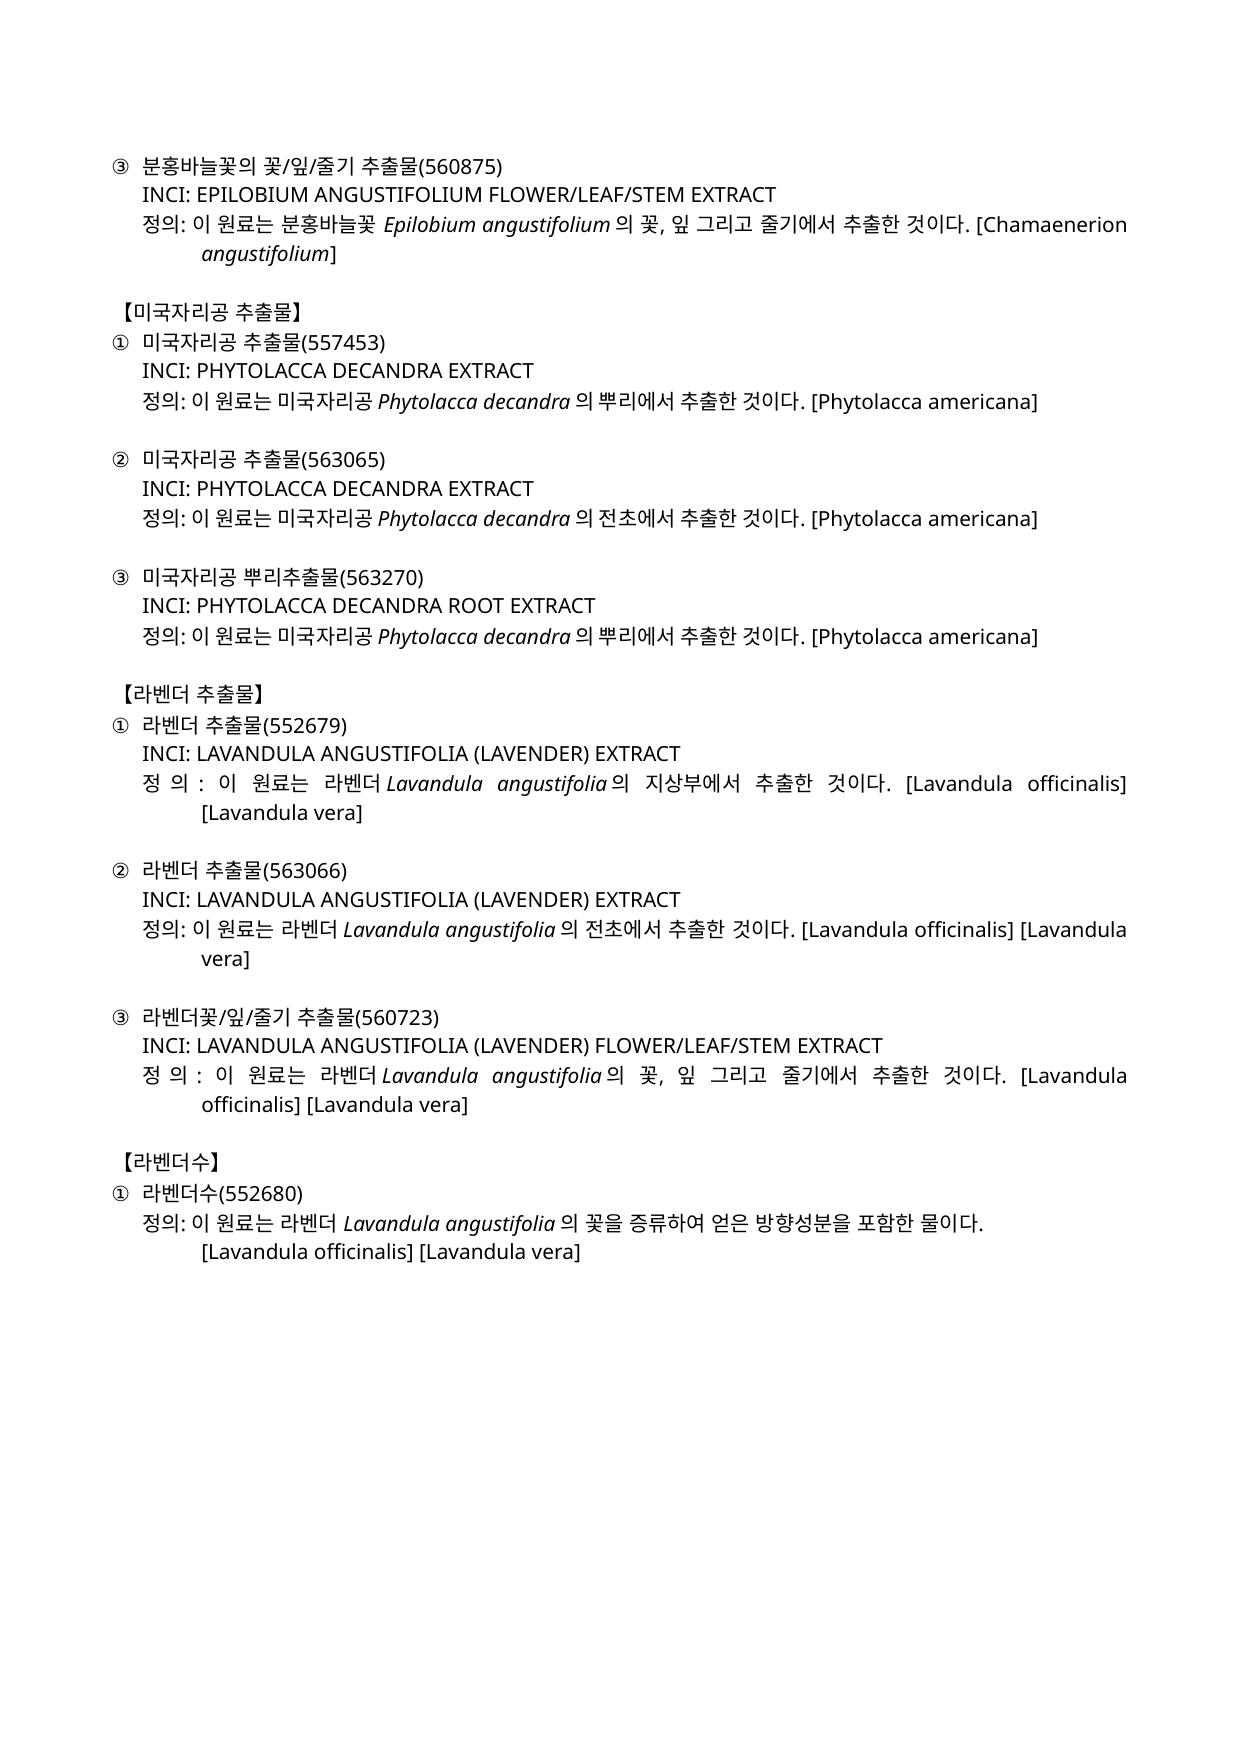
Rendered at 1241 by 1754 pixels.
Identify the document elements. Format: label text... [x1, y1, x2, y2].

list 미국자리공 추출물(563065) [111, 444, 1128, 474]
list 라벤더 추출물(563066) [111, 855, 1128, 885]
text 정의: 이 원료는 미국자리공Phytolacca decandra의 뿌리에서 추출한 것이다. [Phytolacca americana] [142, 620, 1128, 650]
text 정의: 이 원료는 미국자리공Phytolacca decandra의 전초에서 추출한 것이다. [Phytolacca americana] [142, 502, 1128, 533]
list 라벤더꽃/잎/줄기 추출물(560723) [111, 1001, 1128, 1031]
text INCI: PHYTOLACCA DECANDRA EXTRACT [142, 474, 1128, 502]
text 정의: 이 원료는 분홍바늘꽃 Epilobium angustifolium의 꽃, 잎 그리고 줄기에서 추출한 것이다. [Chamaenerion angustifolium] [142, 209, 1128, 267]
text 정의: 이 원료는 라벤더Lavandula angustifolia의 꽃, 잎 그리고 줄기에서 추출한 것이다. [Lavandula officinalis] [Lavandula vera] [142, 1059, 1128, 1118]
text INCI: LAVANDULA ANGUSTIFOLIA (LAVENDER) EXTRACT [142, 739, 1128, 768]
text 정의: 이 원료는 미국자리공Phytolacca decandra의 뿌리에서 추출한 것이다. [Phytolacca americana] [142, 385, 1128, 415]
text 【라벤더수】 [112, 1147, 1128, 1177]
text INCI: LAVANDULA ANGUSTIFOLIA (LAVENDER) FLOWER/LEAF/STEM EXTRACT [142, 1031, 1128, 1059]
text INCI: PHYTOLACCA DECANDRA EXTRACT [142, 356, 1128, 385]
list 라벤더 추출물(552679) [111, 709, 1128, 739]
list 미국자리공 뿌리추출물(563270) [111, 561, 1128, 591]
text 【미국자리공 추출물】 [112, 296, 1128, 326]
text INCI: PHYTOLACCA DECANDRA ROOT EXTRACT [142, 591, 1128, 620]
list 라벤더수(552680) [111, 1177, 1128, 1207]
text 정의: 이 원료는 라벤더Lavandula angustifolia의 지상부에서 추출한 것이다. [Lavandula officinalis] [Lavandula vera] [142, 768, 1128, 826]
text 정의: 이 원료는 라벤더 Lavandula angustifolia의 꽃을 증류하여 얻은 방향성분을 포함한 물이다. [Lavandula officinalis] [Lavandula vera] [142, 1207, 1128, 1266]
text 【라벤더 추출물】 [112, 679, 1128, 709]
text INCI: EPILOBIUM ANGUSTIFOLIUM FLOWER/LEAF/STEM EXTRACT [142, 180, 1128, 209]
text 정의: 이 원료는 라벤더Lavandula angustifolia의 전초에서 추출한 것이다. [Lavandula officinalis] [Lavandula vera] [142, 913, 1128, 972]
list 미국자리공 추출물(557453) [111, 326, 1128, 356]
list 분홍바늘꽃의 꽃/잎/줄기 추출물(560875) [111, 150, 1128, 180]
text INCI: LAVANDULA ANGUSTIFOLIA (LAVENDER) EXTRACT [142, 885, 1128, 913]
